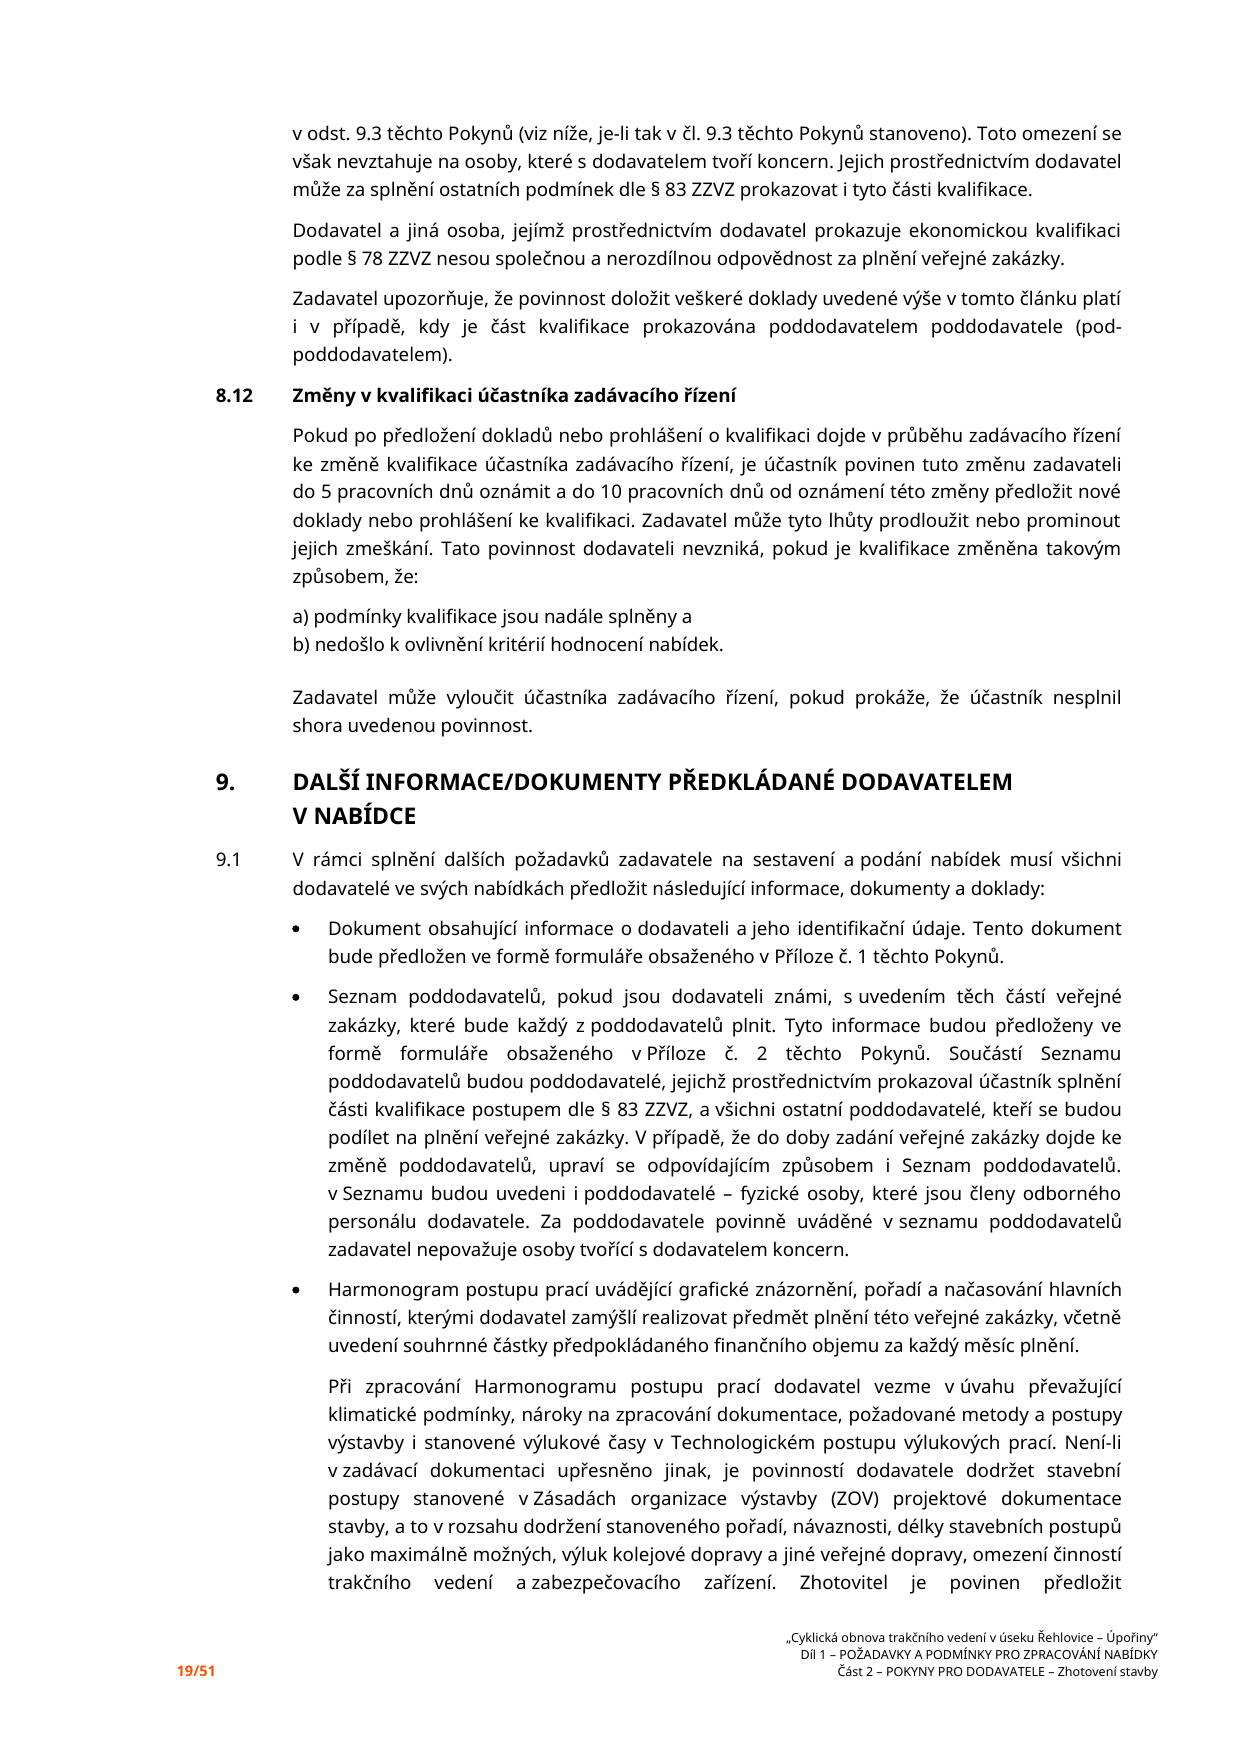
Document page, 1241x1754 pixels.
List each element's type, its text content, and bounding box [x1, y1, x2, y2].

text Pokud po předložení dokladů nebo prohlášení o kvalifikaci dojde v průběhu zadávacího řízení ke změně kvalifikace účastníka zadávacího řízení, je účastník povinen tuto změnu zadavateli do 5 pracovních dnů oznámit a do 10 pracovních dnů od oznámení této změny předložit nové doklady nebo prohlášení ke kvalifikaci. Zadavatel může tyto lhůty prodloužit nebo prominout jejich zmeškání. Tato povinnost dodavateli nevzniká, pokud je kvalifikace změněna takovým způsobem, že: [292, 423, 1122, 588]
text b) nedošlo k ovlivnění kritérií hodnocení nabídek. [292, 631, 1122, 657]
text V rámci splnění dalších požadavků zadavatele na sestavení a podání nabídek musí všichni dodavatelé ve svých nabídkách předložit následující informace, dokumenty a doklady: [216, 847, 1122, 900]
text Harmonogram postupu prací uvádějící grafické znázornění, pořadí a načasování hlavních činností, kterými dodavatel zamýšlí realizovat předmět plnění této veřejné zakázky, včetně uvedení souhrnné částky předpokládaného finančního objemu za každý měsíc plnění. [292, 1277, 1122, 1358]
text Zadavatel může vyloučit účastníka zadávacího řízení, pokud prokáže, že účastník nesplnil shora uvedenou povinnost. [292, 684, 1122, 738]
text Seznam poddodavatelů, pokud jsou dodavateli známi, s uvedením těch částí veřejné zakázky, které bude každý z poddodavatelů plnit. Tyto informace budou předloženy ve formě formuláře obsaženého v Příloze č. 2 těchto Pokynů. Součástí Seznamu poddodavatelů budou poddodavatelé, jejichž prostřednictvím prokazoval účastník splnění části kvalifikace postupem dle § 83 ZZVZ, a všichni ostatní poddodavatelé, kteří se budou podílet na plnění veřejné zakázky. V případě, že do doby zadání veřejné zakázky dojde ke změně poddodavatelů, upraví se odpovídajícím způsobem i Seznam poddodavatelů. v Seznamu budou uvedeni i poddodavatelé – fyzické osoby, které jsou členy odborného personálu dodavatele. Za poddodavatele povinně uváděné v seznamu poddodavatelů zadavatel nepovažuje osoby tvořící s dodavatelem koncern. [292, 984, 1122, 1262]
text Změny v kvalifikaci účastníka zadávacího řízení [216, 382, 1122, 408]
text DALŠÍ INFORMACE/DOKUMENTY PŘEDKLÁDANÉ DODAVATELEM v NABÍDCE [216, 766, 1122, 831]
text Dodavatel a jiná osoba, jejímž prostřednictvím dodavatel prokazuje ekonomickou kvalifikaci podle § 78 ZZVZ nesou společnou a nerozdílnou odpovědnost za plnění veřejné zakázky. [292, 217, 1122, 271]
text Dokument obsahující informace o dodavateli a jeho identifikační údaje. Tento dokument bude předložen ve formě formuláře obsaženého v Příloze č. 1 těchto Pokynů. [292, 915, 1122, 969]
text a) podmínky kvalifikace jsou nadále splněny a [292, 603, 1122, 629]
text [292, 121, 1122, 202]
text Zadavatel upozorňuje, že povinnost doložit veškeré doklady uvedené výše v tomto článku platí i v případě, kdy je část kvalifikace prokazována poddodavatelem poddodavatele (pod-poddodavatelem). [292, 286, 1122, 367]
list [328, 1373, 1122, 1595]
